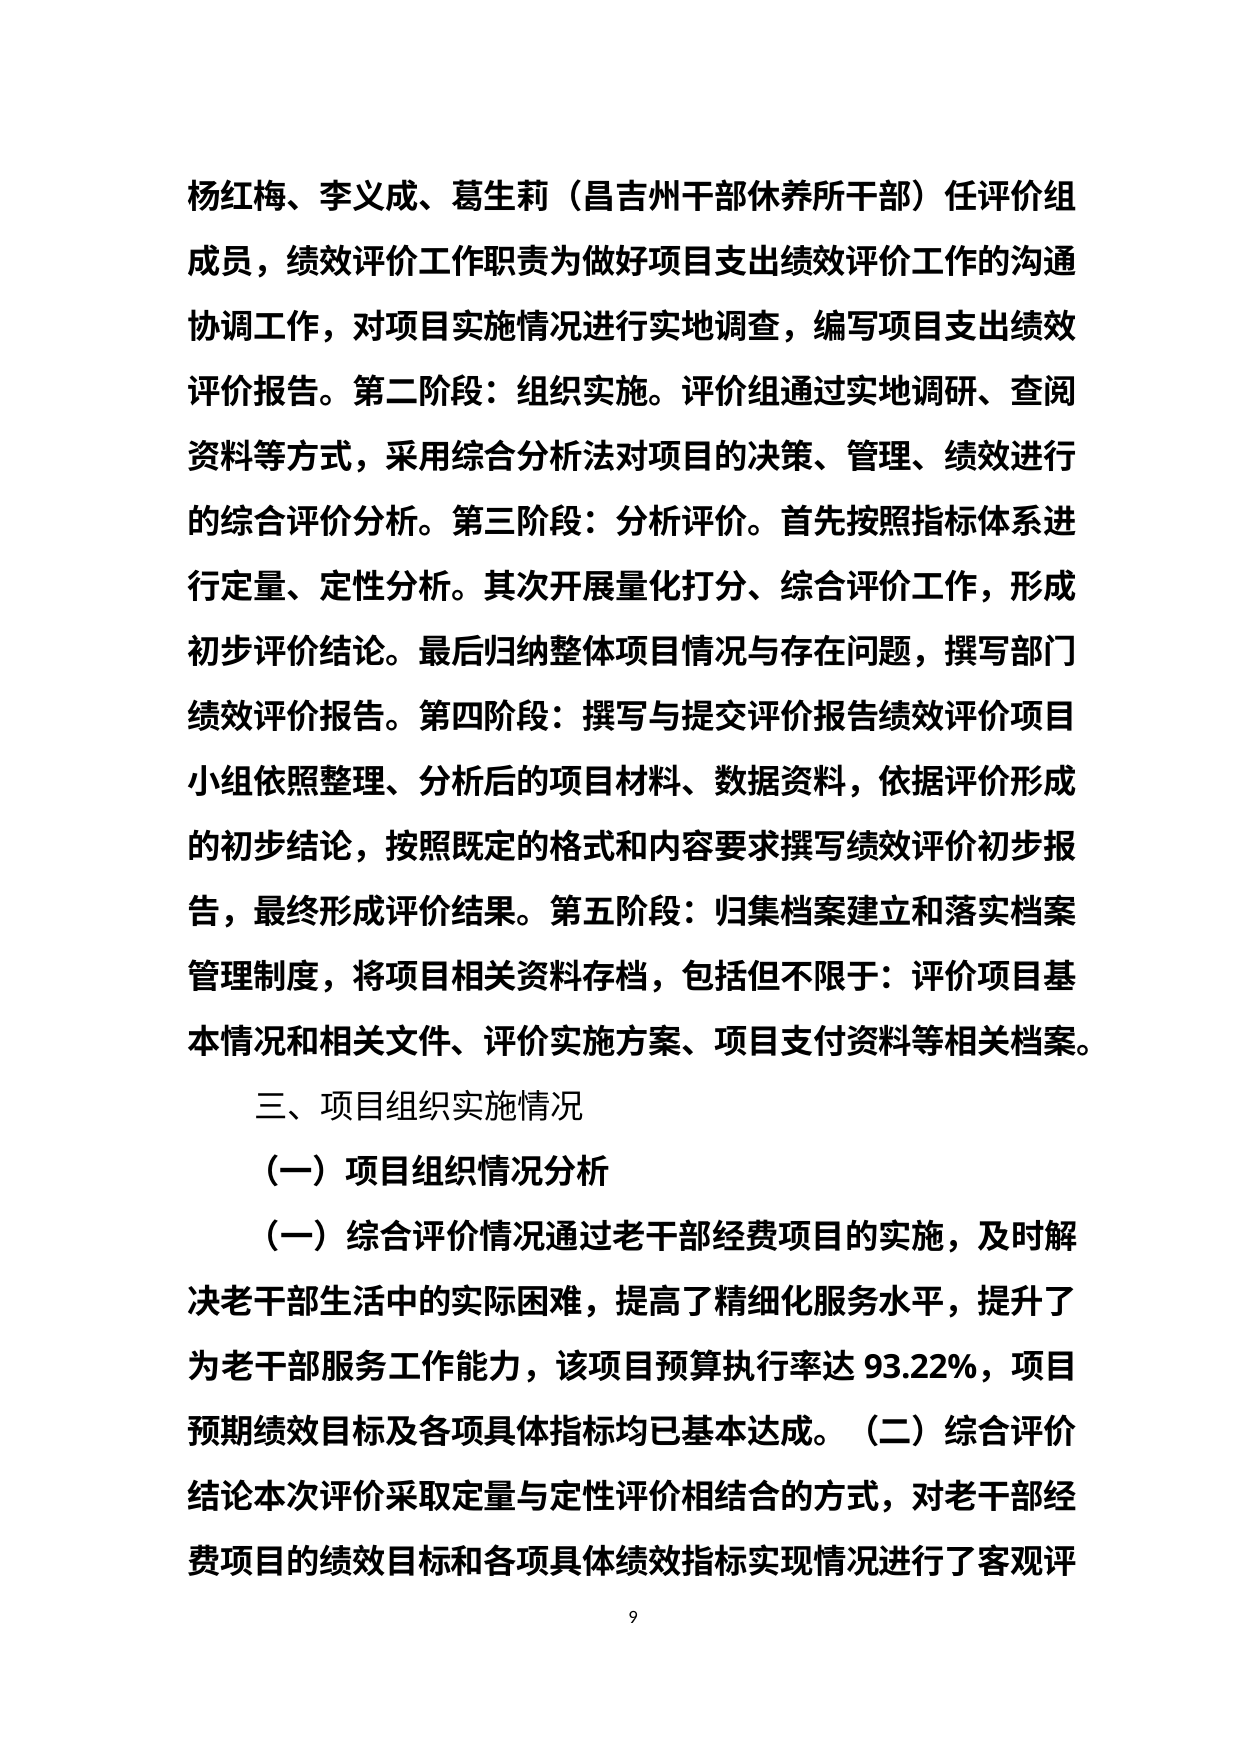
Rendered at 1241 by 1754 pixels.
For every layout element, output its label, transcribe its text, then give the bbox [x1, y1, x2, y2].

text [187, 1202, 1078, 1592]
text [187, 162, 1078, 1072]
text 三、项目组织实施情况 [187, 1072, 1078, 1137]
text （一）项目组织情况分析 [187, 1137, 1078, 1202]
